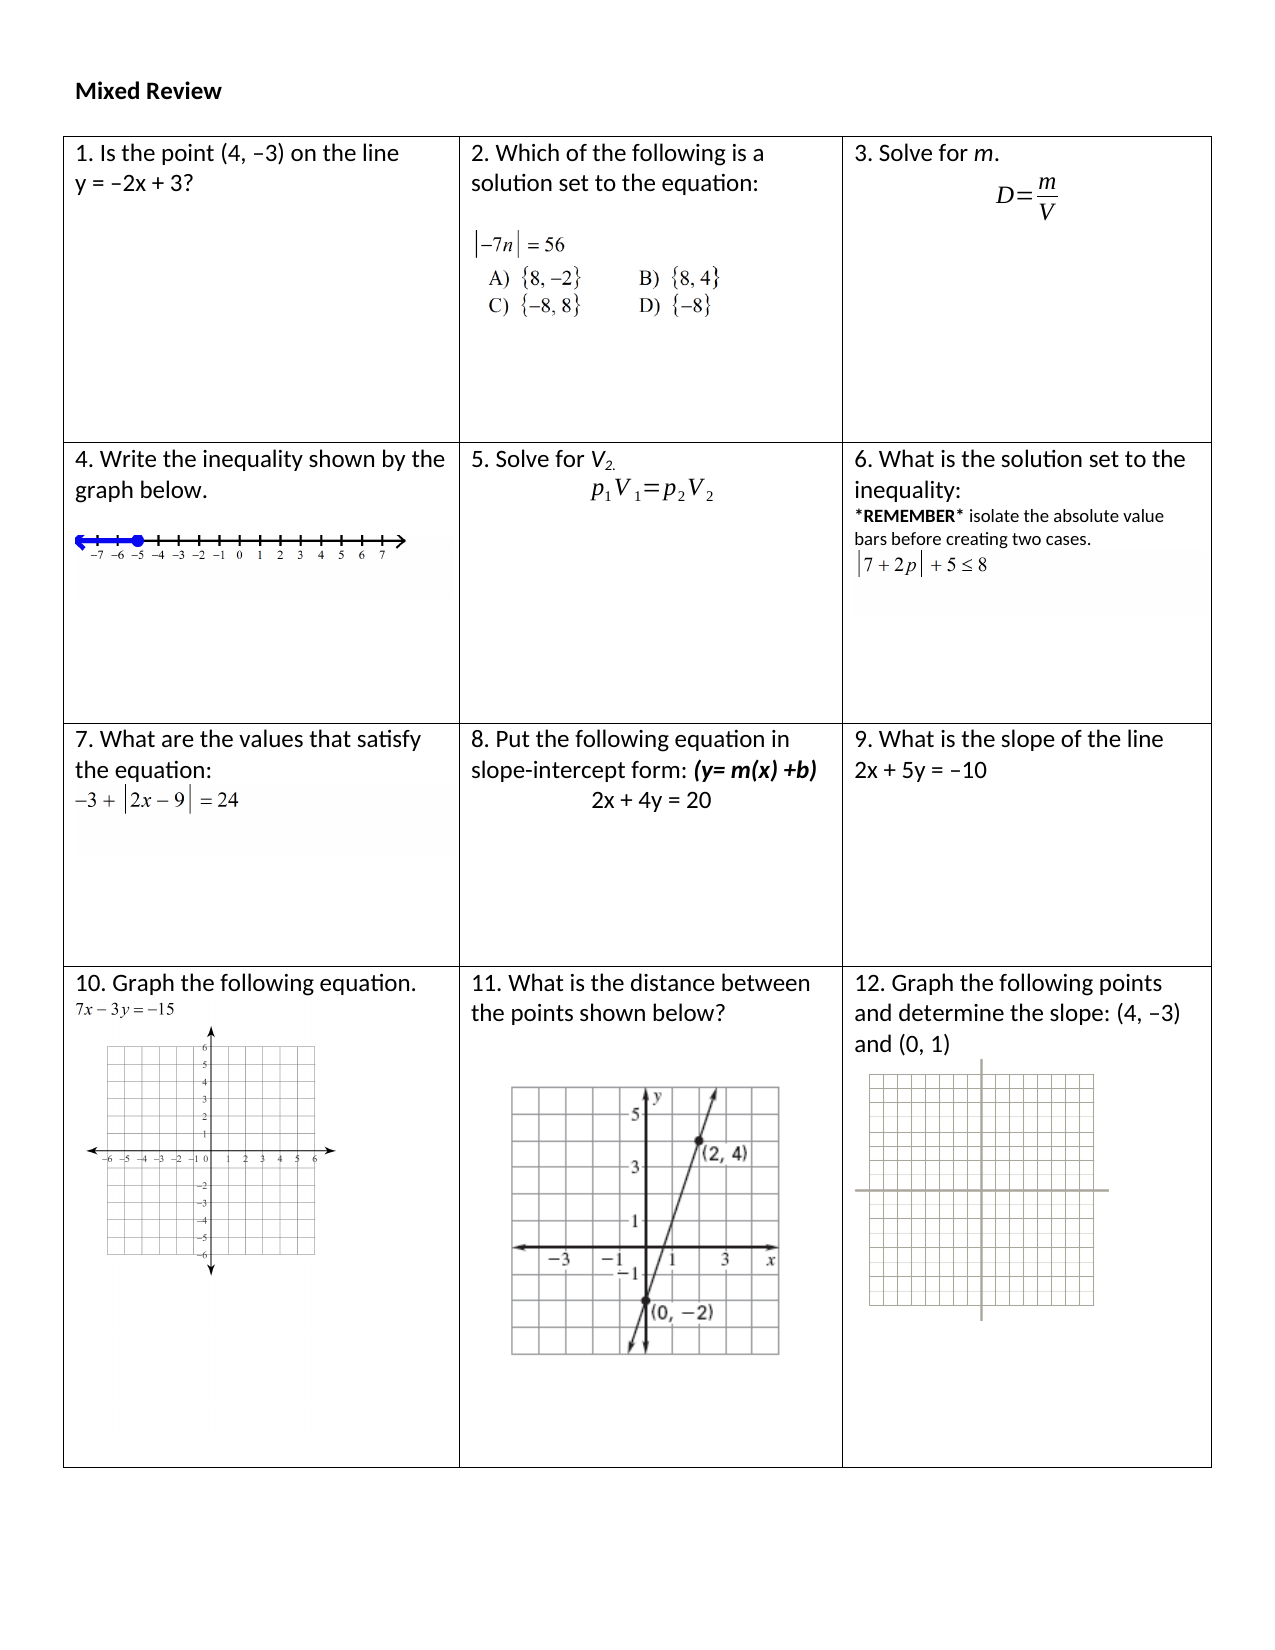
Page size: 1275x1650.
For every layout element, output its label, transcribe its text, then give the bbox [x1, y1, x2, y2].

table_header 2. Which of the following is a solution set to the equation: [460, 137, 842, 442]
table_cell 6. What is the solution set to the inequality: *REMEMBER* isolate the absolute value bars before creating two cases. [843, 443, 1211, 723]
picture [75, 784, 457, 856]
table_cell 8. Put the following equation in slope-intercept form: (y= m(x) +b) 2x + 4y = 20 [460, 724, 842, 966]
picture [854, 550, 1208, 616]
table_cell 11. What is the distance between the points shown below? [460, 967, 842, 1467]
table_header 3. Solve for m. [843, 137, 1211, 442]
picture [510, 1084, 781, 1358]
table_cell 4. Write the inequality shown by the graph below. [64, 443, 459, 723]
picture [75, 535, 455, 601]
text Mixed Review [75, 75, 1200, 106]
table_cell 10. Graph the following equation. [64, 967, 459, 1467]
table_cell 5. Solve for V2. [460, 443, 842, 723]
picture [471, 230, 837, 355]
table_header 1. Is the point (4, –3) on the line y = –2x + 3? [64, 137, 459, 442]
table_cell 9. What is the slope of the line 2x + 5y = –10 [843, 724, 1211, 966]
picture [75, 997, 386, 1436]
table_cell 12. Graph the following points and determine the slope: (4, –3) and (0, 1) [843, 967, 1211, 1467]
table_cell 7. What are the values that satisfy the equation: [64, 724, 459, 966]
